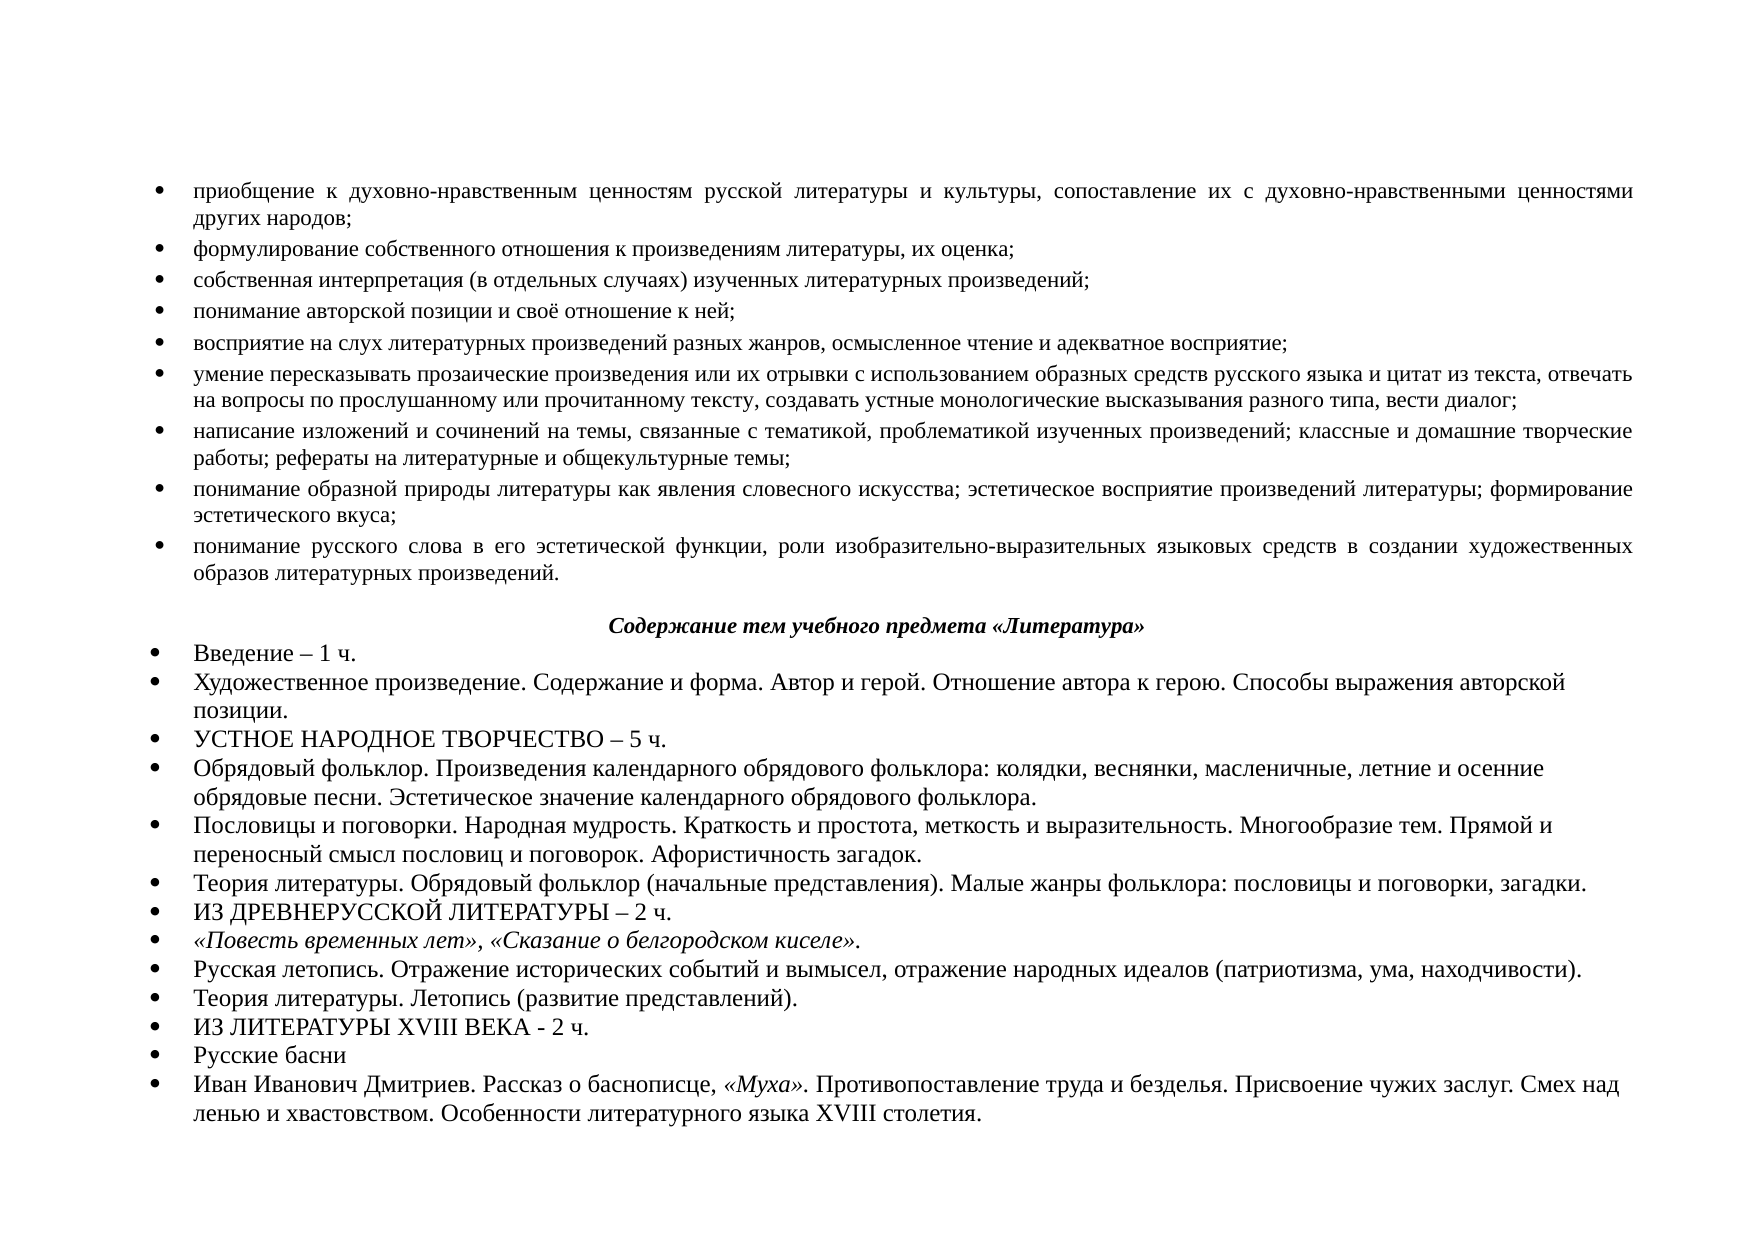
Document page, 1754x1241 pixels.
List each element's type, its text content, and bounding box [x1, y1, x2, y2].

list приобщение к духовно-нравственным ценностям русской литературы и культуры, сопоставление их с духовно-нравственными ценностями других народов; [156, 177, 1636, 230]
list Теория литературы. Обрядовый фольклор (начальные представления). Малые жанры фольклора: пословицы и поговорки, загадки. [156, 868, 1636, 897]
list Иван Иванович Дмитриев. Рассказ о баснописце, «Муха». Противопоставление труда и безделья. Присвоение чужих заслуг. Смех над ленью и хвастовством. Особенности литературного языка XVIII столетия. [156, 1069, 1636, 1127]
list Русские басни [156, 1041, 1636, 1069]
list «Повесть временных лет», «Сказание о белгородском киселе». [156, 926, 1636, 954]
list понимание русского слова в его эстетической функции, роли изобразительно-выразительных языковых средств в создании художественных образов литературных произведений. [156, 533, 1636, 585]
list восприятие на слух литературных произведений разных жанров, осмысленное чтение и адекватное восприятие; [156, 328, 1636, 355]
list понимание авторской позиции и своё отношение к ней; [156, 297, 1636, 324]
list собственная интерпретация (в отдельных случаях) изученных литературных произведений; [156, 266, 1636, 292]
list умение пересказывать прозаические произведения или их отрывки с использованием образных средств русского языка и цитат из текста, отвечать на вопросы по прослушанному или прочитанному тексту, создавать устные монологические высказывания разного типа, вести диалог; [156, 360, 1636, 412]
list ИЗ ДРЕВНЕРУССКОЙ ЛИТЕРАТУРЫ – 2 ч. [156, 897, 1636, 926]
list Пословицы и поговорки. Народная мудрость. Краткость и простота, меткость и выразительность. Многообразие тем. Прямой и переносный смысл пословиц и поговорок. Афористичность загадок. [156, 811, 1636, 868]
list Русская летопись. Отражение исторических событий и вымысел, отражение народных идеалов (патриотизма, ума, находчивости). [156, 954, 1636, 983]
list написание изложений и сочинений на темы, связанные с тематикой, проблематикой изученных произведений; классные и домашние творческие работы; рефераты на литературные и общекультурные темы; [156, 417, 1636, 470]
list Введение – 1 ч. [156, 638, 1636, 667]
list ИЗ ЛИТЕРАТУРЫ XVIII ВЕКА - 2 ч. [156, 1012, 1636, 1041]
list Художественное произведение. Содержание и форма. Автор и герой. Отношение автора к герою. Способы выражения авторской позиции. [156, 667, 1636, 724]
list понимание образной природы литературы как явления словесного искусства; эстетическое восприятие произведений литературы; формирование эстетического вкуса; [156, 475, 1636, 528]
list формулирование собственного отношения к произведениям литературы, их оценка; [156, 235, 1636, 261]
list УСТНОЕ НАРОДНОЕ ТВОРЧЕСТВО – 5 ч. [156, 724, 1636, 753]
text Содержание тем учебного предмета «Литература» [118, 612, 1636, 638]
list Обрядовый фольклор. Произведения календарного обрядового фольклора: колядки, веснянки, масленичные, летние и осенние обрядовые песни. Эстетическое значение календарного обрядового фольклора. [156, 753, 1636, 811]
list Теория литературы. Летопись (развитие представлений). [156, 983, 1636, 1012]
